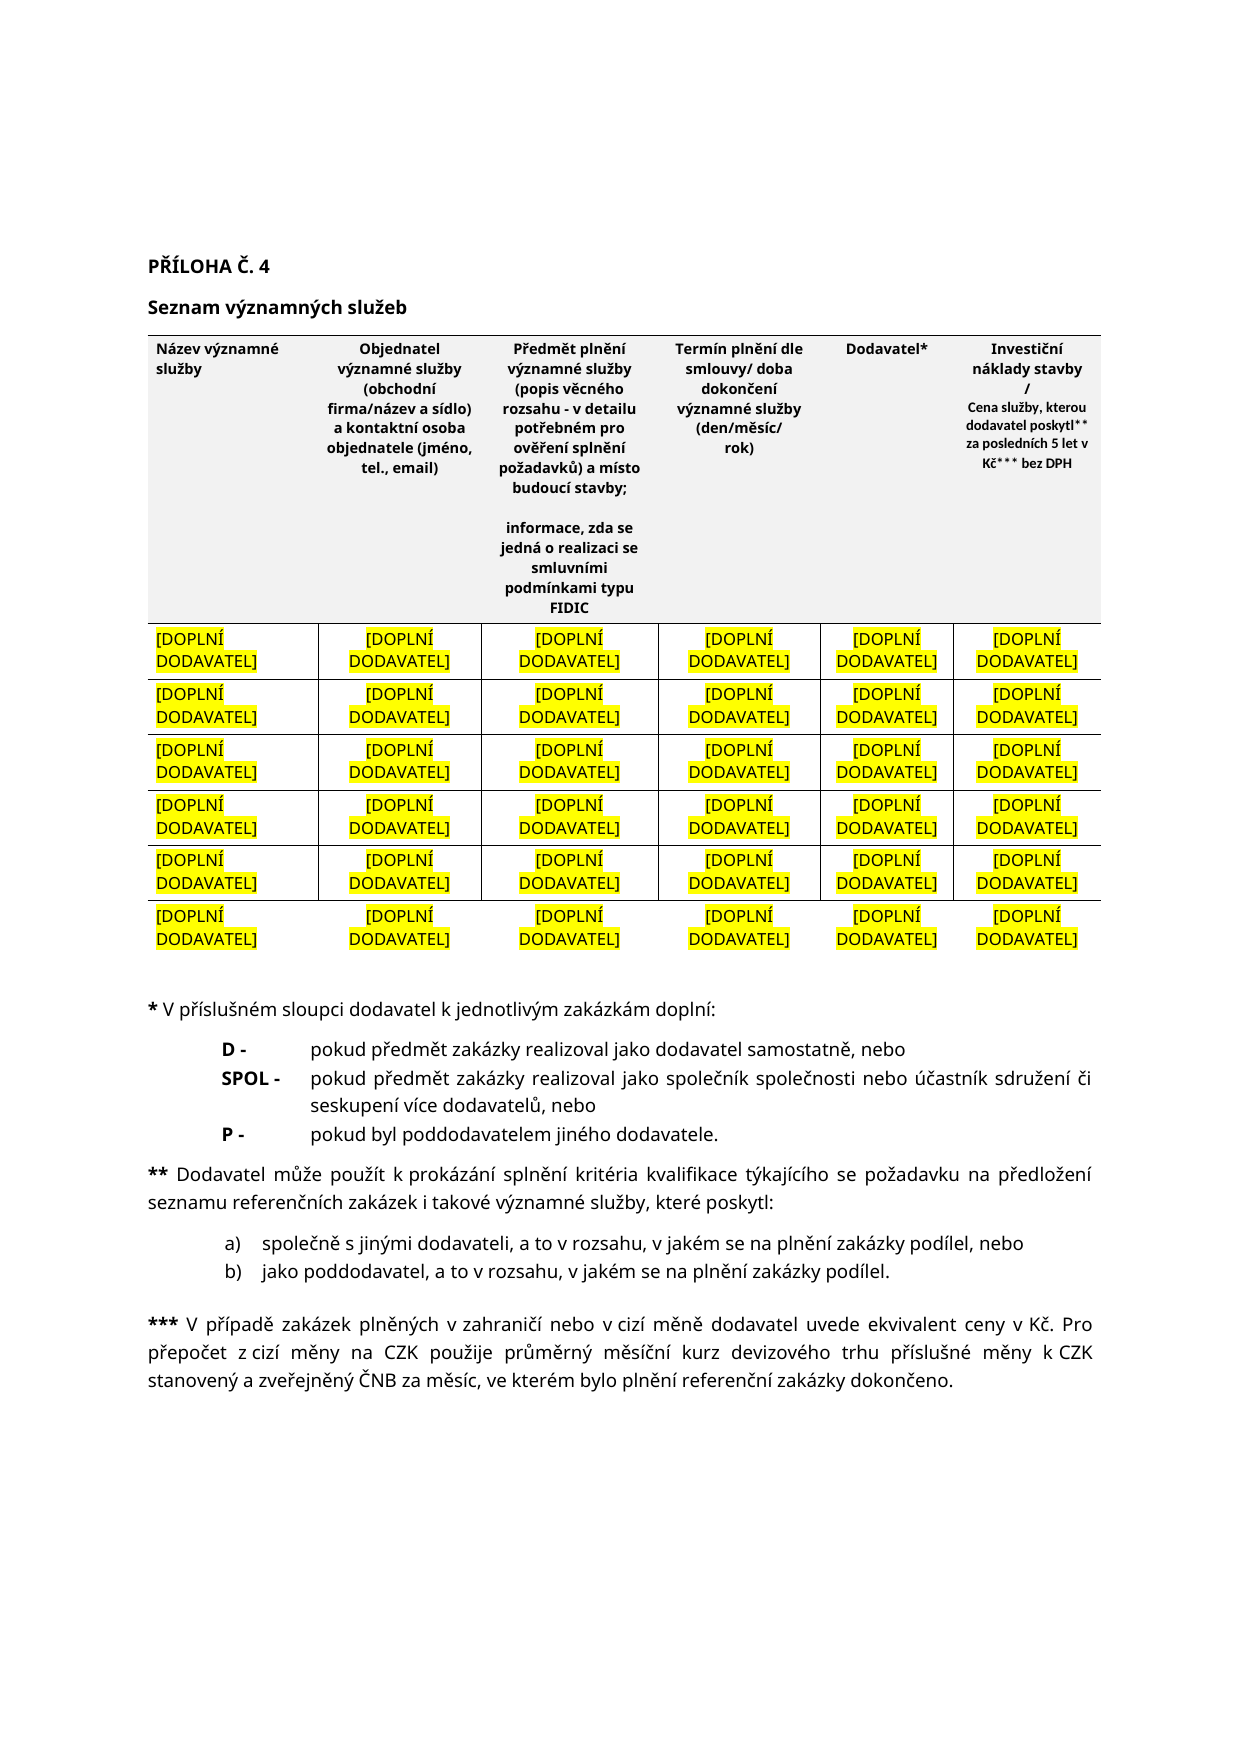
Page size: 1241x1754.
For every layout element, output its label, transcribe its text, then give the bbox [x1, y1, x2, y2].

table_cell [DOPLNÍ DODAVATEL] [482, 846, 658, 900]
table_header Termín plnění dle smlouvy/ doba dokončení významné služby (den/měsíc/ rok) [658, 336, 820, 623]
table_cell [DOPLNÍ DODAVATEL] [659, 791, 820, 845]
table_cell [DOPLNÍ DODAVATEL] [659, 735, 820, 789]
table_cell [DOPLNÍ DODAVATEL] [148, 680, 318, 734]
text D - pokud předmět zakázky realizoval jako dodavatel samostatně, nebo [221, 1037, 1093, 1062]
table_cell [DOPLNÍ DODAVATEL] [148, 735, 318, 789]
table_cell [DOPLNÍ DODAVATEL] [482, 791, 658, 845]
table_cell [DOPLNÍ DODAVATEL] [319, 735, 481, 789]
table_cell [DOPLNÍ DODAVATEL] [148, 624, 318, 679]
table_cell [DOPLNÍ DODAVATEL] [954, 624, 1101, 679]
table_cell [DOPLNÍ DODAVATEL] [821, 624, 953, 679]
table_header Dodavatel* [820, 336, 953, 623]
text SPOL - pokud předmět zakázky realizoval jako společník společnosti nebo účastník sdružení či seskupení více dodavatelů, nebo [221, 1065, 1093, 1118]
table_cell [DOPLNÍ DODAVATEL] [482, 735, 658, 789]
text Seznam významných služeb [148, 294, 1093, 320]
table_header Předmět plnění významné služby (popis věcného rozsahu - v detailu potřebném pro ověření splnění požadavků) a místo budoucí stavby; informace, zda se jedná o realizaci se smluvními podmínkami typu FIDIC [481, 336, 658, 623]
table_cell [DOPLNÍ DODAVATEL] [954, 791, 1101, 845]
table_cell [DOPLNÍ DODAVATEL] [658, 901, 820, 956]
table_cell [DOPLNÍ DODAVATEL] [319, 624, 481, 679]
text * V příslušném sloupci dodavatel k jednotlivým zakázkám doplní: [148, 996, 1093, 1022]
table_cell [DOPLNÍ DODAVATEL] [821, 846, 953, 900]
table_cell [DOPLNÍ DODAVATEL] [820, 901, 953, 956]
table_cell [DOPLNÍ DODAVATEL] [318, 901, 481, 956]
text P - pokud byl poddodavatelem jiného dodavatele. [221, 1121, 1093, 1146]
table_cell [DOPLNÍ DODAVATEL] [148, 791, 318, 845]
table_cell [DOPLNÍ DODAVATEL] [319, 791, 481, 845]
table_cell [DOPLNÍ DODAVATEL] [319, 680, 481, 734]
table_cell [DOPLNÍ DODAVATEL] [481, 901, 658, 956]
table_cell [DOPLNÍ DODAVATEL] [482, 680, 658, 734]
table_header Objednatel významné služby (obchodní firma/název a sídlo) a kontaktní osoba objednatele (jméno, tel., email) [318, 336, 481, 623]
table_cell [DOPLNÍ DODAVATEL] [148, 846, 318, 900]
table_cell [DOPLNÍ DODAVATEL] [821, 680, 953, 734]
table_header Název významné služby [148, 336, 318, 623]
table_cell [DOPLNÍ DODAVATEL] [954, 680, 1101, 734]
table_cell [DOPLNÍ DODAVATEL] [148, 901, 318, 956]
list společně s jinými dodavateli, a to v rozsahu, v jakém se na plnění zakázky podílel, nebo [224, 1230, 1093, 1255]
table_cell [DOPLNÍ DODAVATEL] [954, 735, 1101, 789]
table_cell [DOPLNÍ DODAVATEL] [953, 901, 1101, 956]
table_cell [DOPLNÍ DODAVATEL] [482, 624, 658, 679]
table_cell [DOPLNÍ DODAVATEL] [954, 846, 1101, 900]
list jako poddodavatel, a to v rozsahu, v jakém se na plnění zakázky podílel. [224, 1258, 1093, 1283]
table_cell [DOPLNÍ DODAVATEL] [659, 846, 820, 900]
text Příloha č. 4 [148, 254, 1093, 279]
text ** Dodavatel může použít k prokázání splnění kritéria kvalifikace týkajícího se požadavku na předložení seznamu referenčních zakázek i takové významné služby, které poskytl: [148, 1161, 1093, 1215]
table_cell [DOPLNÍ DODAVATEL] [821, 791, 953, 845]
table_cell [DOPLNÍ DODAVATEL] [659, 680, 820, 734]
table_header Investiční náklady stavby / Cena služby, kterou dodavatel poskytl** za posledních 5 let v Kč*** bez DPH [953, 336, 1101, 623]
table_cell [DOPLNÍ DODAVATEL] [319, 846, 481, 900]
table_cell [DOPLNÍ DODAVATEL] [821, 735, 953, 789]
table_cell [DOPLNÍ DODAVATEL] [659, 624, 820, 679]
text *** V případě zakázek plněných v zahraničí nebo v cizí měně dodavatel uvede ekvivalent ceny v Kč. Pro přepočet z cizí měny na CZK použije průměrný měsíční kurz devizového trhu příslušné měny k CZK stanovený a zveřejněný ČNB za měsíc, ve kterém bylo plnění referenční zakázky dokončeno. [148, 1311, 1093, 1393]
